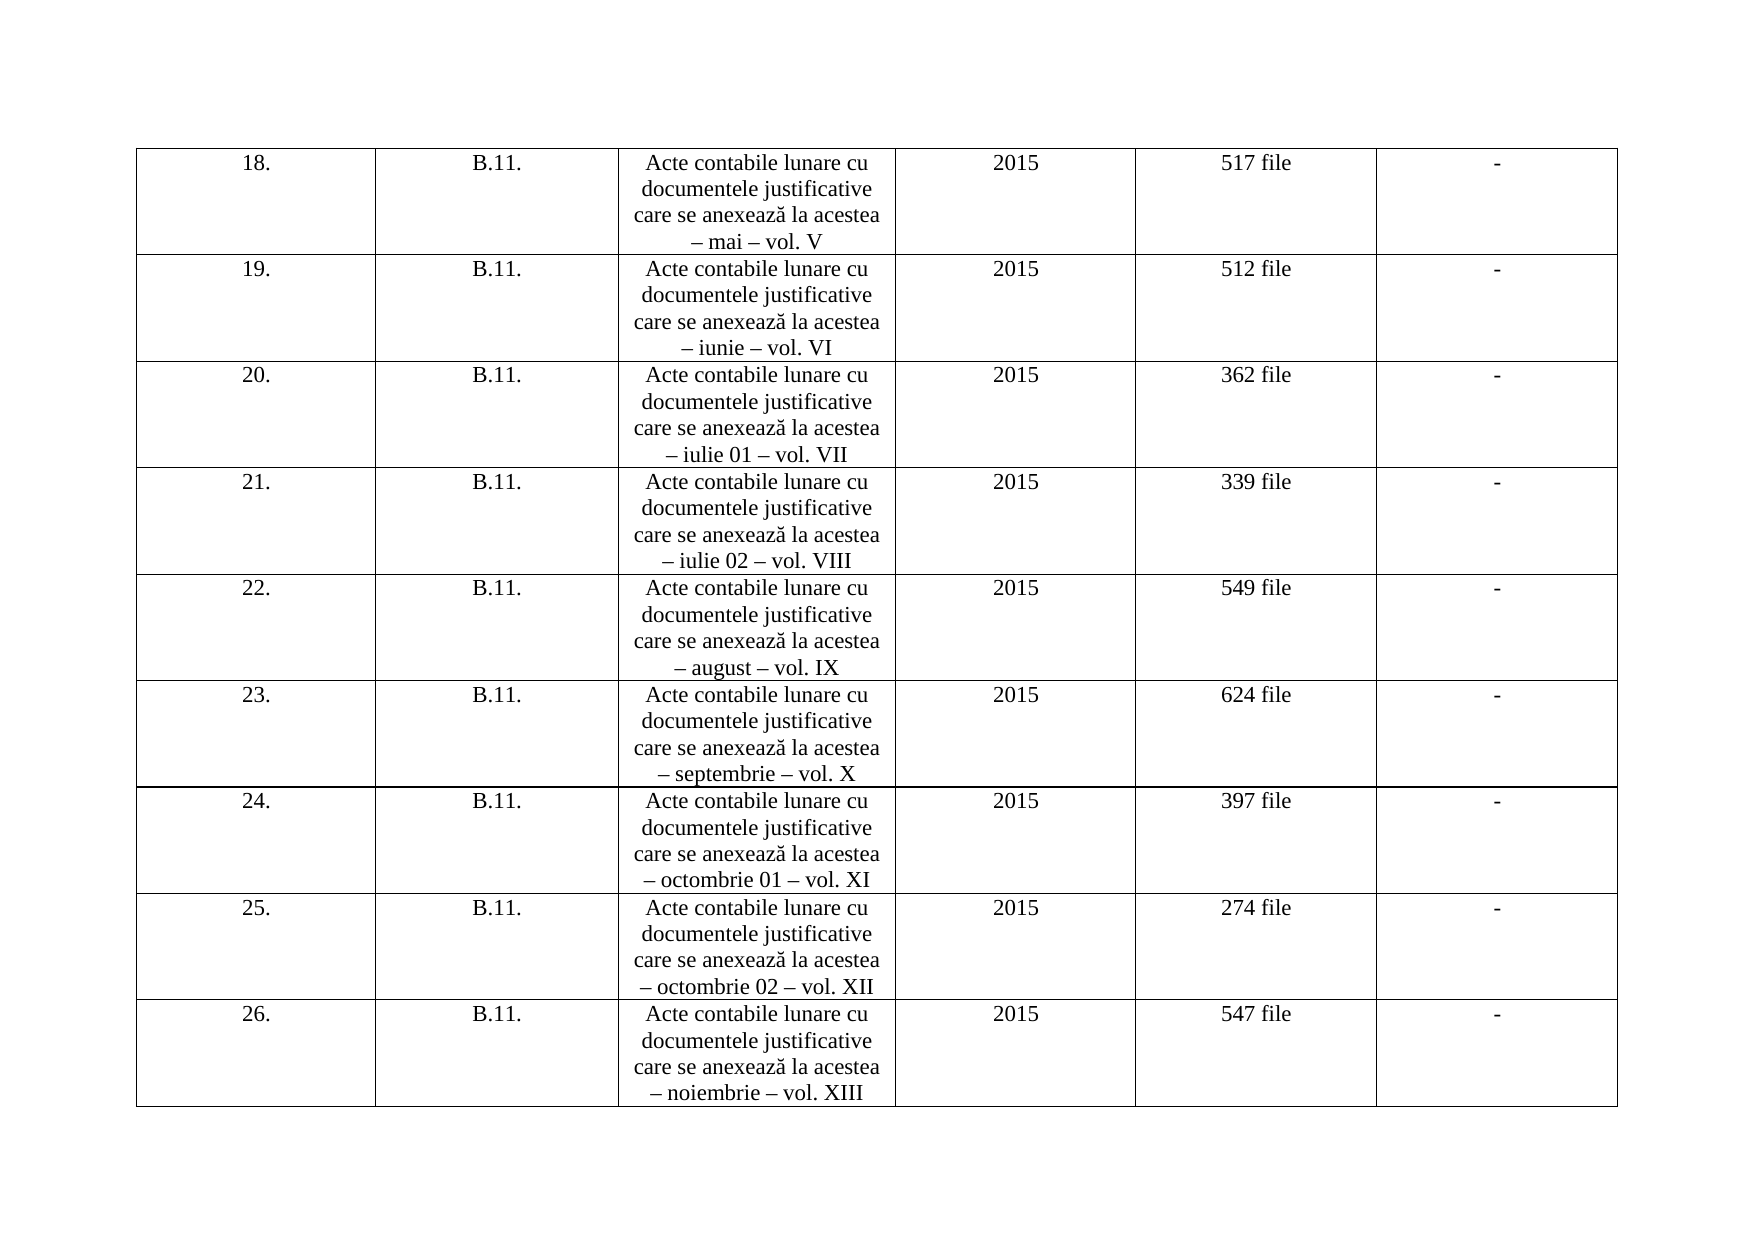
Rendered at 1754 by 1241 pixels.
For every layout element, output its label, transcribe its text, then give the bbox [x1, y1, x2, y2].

table_cell B.11. [376, 468, 618, 573]
table_cell - [1377, 255, 1617, 361]
table_cell Acte contabile lunare cu documentele justificative care se anexează la acestea – septembrie – vol. X [619, 681, 895, 786]
table_cell - [1377, 362, 1617, 467]
table_cell Acte contabile lunare cu documentele justificative care se anexează la acestea – iunie – vol. VI [619, 255, 895, 361]
table_cell B.11. [376, 894, 618, 999]
table_cell 2015 [896, 468, 1135, 573]
table_cell Acte contabile lunare cu documentele justificative care se anexează la acestea – august – vol. IX [619, 575, 895, 680]
table_cell 512 file [1136, 255, 1376, 361]
table_cell B.11. [376, 788, 618, 893]
table_cell Acte contabile lunare cu documentele justificative care se anexează la acestea – iulie 02 – vol. VIII [619, 468, 895, 573]
table_cell B.11. [376, 255, 618, 361]
table_cell - [1377, 468, 1617, 573]
table_cell 362 file [1136, 362, 1376, 467]
table_cell 2015 [896, 1000, 1135, 1106]
table_cell Acte contabile lunare cu documentele justificative care se anexează la acestea – octombrie 02 – vol. XII [619, 894, 895, 999]
table_cell Acte contabile lunare cu documentele justificative care se anexează la acestea – mai – vol. V [619, 149, 895, 254]
table_cell 20. [137, 362, 375, 467]
table_cell 21. [137, 468, 375, 573]
table_cell - [1377, 681, 1617, 786]
table_cell B.11. [376, 575, 618, 680]
table_cell - [1377, 894, 1617, 999]
table_cell 274 file [1136, 894, 1376, 999]
table_cell - [1377, 1000, 1617, 1106]
table_cell 2015 [896, 894, 1135, 999]
table_cell 339 file [1136, 468, 1376, 573]
table_cell B.11. [376, 681, 618, 786]
table_cell B.11. [376, 362, 618, 467]
table_cell Acte contabile lunare cu documentele justificative care se anexează la acestea – iulie 01 – vol. VII [619, 362, 895, 467]
table_cell 25. [137, 894, 375, 999]
table_cell Acte contabile lunare cu documentele justificative care se anexează la acestea – octombrie 01 – vol. XI [619, 788, 895, 893]
table_cell 624 file [1136, 681, 1376, 786]
table_cell 19. [137, 255, 375, 361]
table_cell - [1377, 788, 1617, 893]
table_cell 397 file [1136, 788, 1376, 893]
table_cell 2015 [896, 149, 1135, 254]
table_cell 2015 [896, 362, 1135, 467]
table_cell 2015 [896, 681, 1135, 786]
table_cell 23. [137, 681, 375, 786]
table_cell 517 file [1136, 149, 1376, 254]
table_cell - [1377, 149, 1617, 254]
table_cell B.11. [376, 149, 618, 254]
table_cell 2015 [896, 255, 1135, 361]
table_cell 2015 [896, 788, 1135, 893]
table_cell 26. [137, 1000, 375, 1106]
table_cell B.11. [376, 1000, 618, 1106]
table_cell 2015 [896, 575, 1135, 680]
table_cell 18. [137, 149, 375, 254]
table_cell 549 file [1136, 575, 1376, 680]
table_cell Acte contabile lunare cu documentele justificative care se anexează la acestea – noiembrie – vol. XIII [619, 1000, 895, 1106]
table_cell 24. [137, 788, 375, 893]
table_cell 22. [137, 575, 375, 680]
table_cell 547 file [1136, 1000, 1376, 1106]
table_cell - [1377, 575, 1617, 680]
